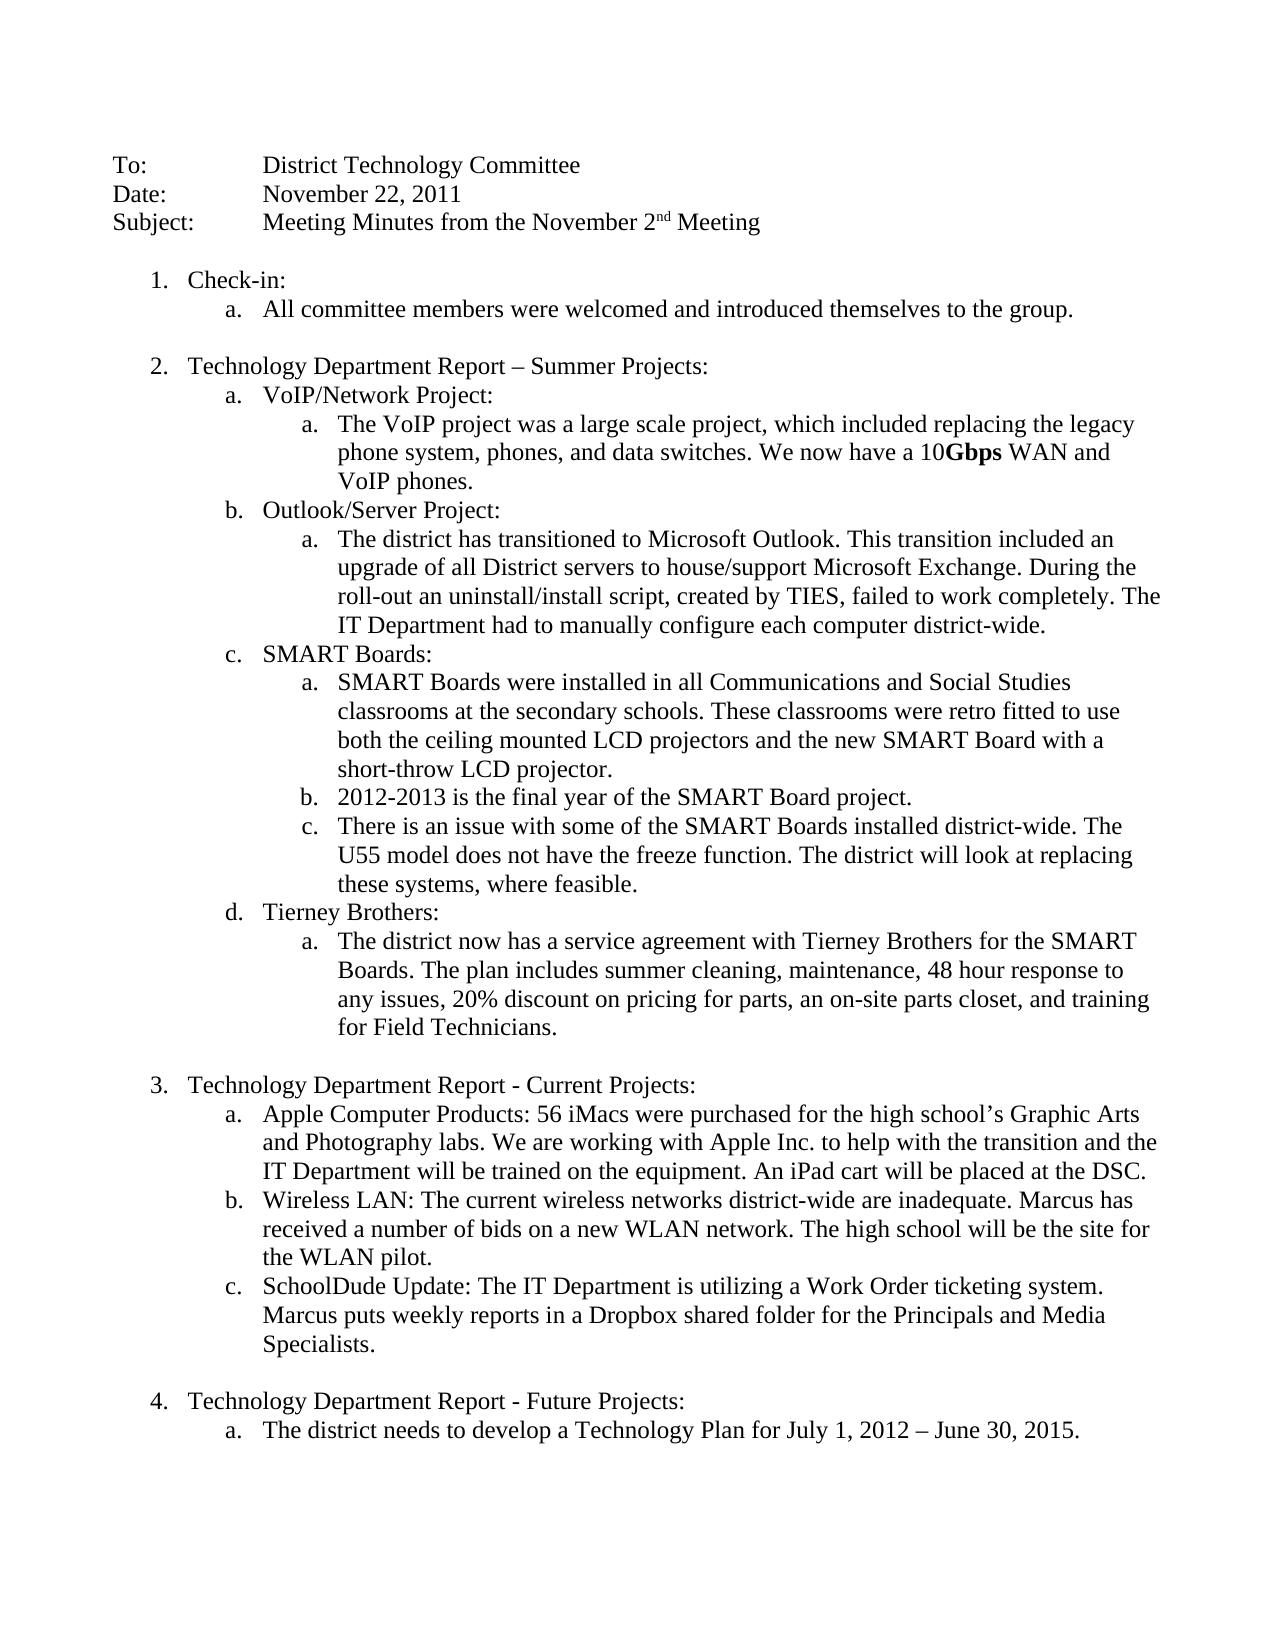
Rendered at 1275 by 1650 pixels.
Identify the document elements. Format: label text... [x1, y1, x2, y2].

list All committee members were welcomed and introduced themselves to the group. [225, 294, 1162, 322]
list Technology Department Report - Future Projects: [150, 1386, 1162, 1415]
text To: District Technology Committee [112, 150, 1162, 179]
text Date: November 22, 2011 [112, 179, 1162, 207]
list Technology Department Report – Summer Projects: [150, 351, 1162, 380]
list Apple Computer Products: 56 iMacs were purchased for the high school’s Graphic Arts and Photography labs. We are working with Apple Inc. to help with the transition and the IT Department will be trained on the equipment. An iPad cart will be placed at the DSC. [225, 1099, 1162, 1185]
list Technology Department Report - Current Projects: [150, 1070, 1162, 1099]
list The district now has a service agreement with Tierney Brothers for the SMART Boards. The plan includes summer cleaning, maintenance, 48 hour response to any issues, 20% discount on pricing for parts, an on-site parts closet, and training for Field Technicians. [319, 926, 1162, 1041]
list 2012-2013 is the final year of the SMART Board project. [319, 782, 1162, 811]
list Check-in: [150, 265, 1162, 294]
list Outlook/Server Project: [225, 495, 1162, 524]
list Tierney Brothers: [225, 897, 1162, 926]
list The VoIP project was a large scale project, which included replacing the legacy phone system, phones, and data switches. We now have a 10Gbps WAN and VoIP phones. [319, 409, 1162, 495]
list Wireless LAN: The current wireless networks district-wide are inadequate. Marcus has received a number of bids on a new WLAN network. The high school will be the site for the WLAN pilot. [225, 1185, 1162, 1271]
list SMART Boards were installed in all Communications and Social Studies classrooms at the secondary schools. These classrooms were retro fitted to use both the ceiling mounted LCD projectors and the new SMART Board with a short-throw LCD projector. [319, 667, 1162, 782]
list SMART Boards: [225, 639, 1162, 667]
text Subject: Meeting Minutes from the November 2nd Meeting [112, 207, 1162, 236]
list VoIP/Network Project: [225, 380, 1162, 409]
list SchoolDude Update: The IT Department is utilizing a Work Order ticketing system. Marcus puts weekly reports in a Dropbox shared folder for the Principals and Media Specialists. [225, 1271, 1162, 1357]
list The district has transitioned to Microsoft Outlook. This transition included an upgrade of all District servers to house/support Microsoft Exchange. During the roll-out an uninstall/install script, created by TIES, failed to work completely. The IT Department had to manually configure each computer district-wide. [319, 524, 1162, 639]
list There is an issue with some of the SMART Boards installed district-wide. The U55 model does not have the freeze function. The district will look at replacing these systems, where feasible. [319, 811, 1162, 897]
list The district needs to develop a Technology Plan for July 1, 2012 – June 30, 2015. [225, 1415, 1162, 1444]
